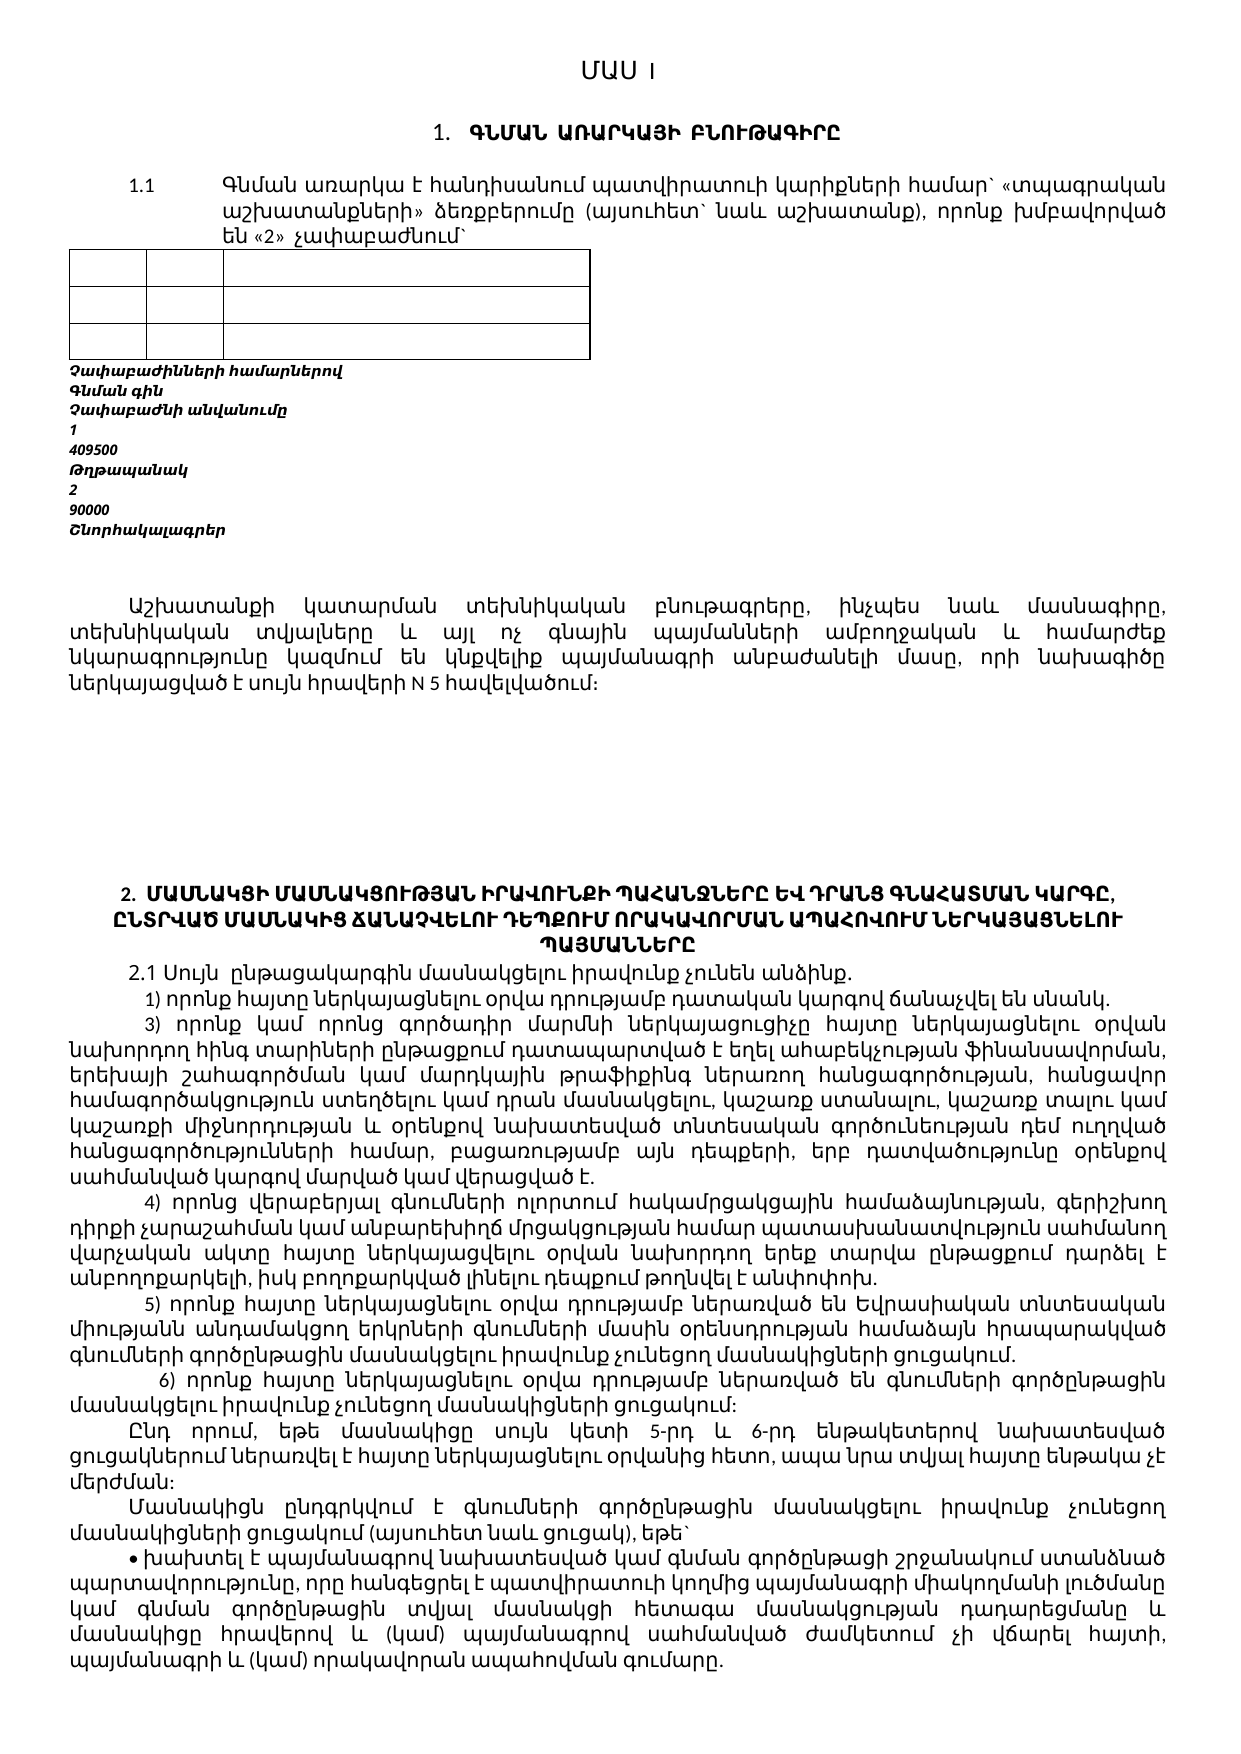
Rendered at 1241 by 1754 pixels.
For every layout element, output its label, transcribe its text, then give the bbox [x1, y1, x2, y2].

text 5) որոնք հայտը ներկայացնելու օրվա դրությամբ ներառված են Եվրասիական տնտեսական միությանն անդամակցող երկրների գնումների մասին օրենսդրության համաձայն հրապարակված գնումների գործընթացին մասնակցելու իրավունք չունեցող մասնակիցների ցուցակում. [69, 1291, 1167, 1367]
subtitle Գնման առարկա է հանդիսանում պատվիրատուի կարիքների համար` «տպագրական աշխատանքների» ձեռքբերումը (այսուհետ` նաև աշխատանք), որոնք խմբավորված են «2» չափաբաժնում` [128, 172, 1167, 249]
text 4) որոնց վերաբերյալ գնումների ոլորտում հակամրցակցային համաձայնության, գերիշխող դիրքի չարաշահման կամ անբարեխիղճ մրցակցության համար պատասխանատվություն սահմանող վարչական ակտը հայտը ներկայացվելու օրվան նախորդող երեք տարվա ընթացքում դարձել է անբողոքարկելի, իսկ բողոքարկված լինելու դեպքում թողնվել է անփոփոխ. [69, 1189, 1167, 1291]
text 2.1 Սույն ընթացակարգին մասնակցելու իրավունք չունեն անձինք. [69, 958, 1167, 986]
list ԳՆՄԱՆ ԱՌԱՐԿԱՅԻ ԲՆՈՒԹԱԳԻՐԸ [107, 117, 1167, 147]
text Ընդ որում, եթե մասնակիցը սույն կետի 5-րդ և 6-րդ ենթակետերով նախատեսված ցուցակներում ներառվել է հայտը ներկայացնելու օրվանից հետո, ապա նրա տվյալ հայտը ենթակա չէ մերժման: [69, 1418, 1167, 1494]
text 2. ՄԱՍՆԱԿՑԻ ՄԱՍՆԱԿՑՈՒԹՅԱՆ ԻՐԱՎՈՒՆՔԻ ՊԱՀԱՆՋՆԵՐԸ ԵՎ ԴՐԱՆՑ ԳՆԱՀԱՏՄԱՆ ԿԱՐԳԸ, ԸՆՏՐՎԱԾ ՄԱՍՆԱԿԻՑ ՃԱՆԱՉՎԵԼՈՒ ԴԵՊՔՈՒՄ ՈՐԱԿԱՎՈՐՄԱՆ ԱՊԱՀՈՎՈՒՄ ՆԵՐԿԱՅԱՑՆԵԼՈՒ ՊԱՅՄԱՆՆԵՐԸ [69, 881, 1167, 958]
text 1) որոնք հայտը ներկայացնելու օրվա դրությամբ դատական կարգով ճանաչվել են սնանկ. [69, 986, 1167, 1011]
text ՄԱՍ I [69, 56, 1167, 86]
text Աշխատանքի կատարման տեխնիկական բնութագրերը, ինչպես նաև մասնագիրը, տեխնիկական տվյալները և այլ ոչ գնային պայմանների ամբողջական և համարժեք նկարագրությունը կազմում են կնքվելիք պայմանագրի անբաժանելի մասը, որի նախագիծը ներկայացված է սույն հրավերի N 5 հավելվածում։ [69, 594, 1167, 695]
text 3) որոնք կամ որոնց գործադիր մարմնի ներկայացուցիչը հայտը ներկայացնելու օրվան նախորդող հինգ տարիների ընթացքում դատապարտված է եղել ահաբեկչության ֆինանսավորման, երեխայի շահագործման կամ մարդկային թրաֆիքինգ ներառող հանցագործության, հանցավոր համագործակցություն ստեղծելու կամ դրան մասնակցելու, կաշառք ստանալու, կաշառք տալու կամ կաշառքի միջնորդության և օրենքով նախատեսված տնտեսական գործունեության դեմ ուղղված հանցագործությունների համար, բացառությամբ այն դեպքերի, երբ դատվածությունը օրենքով սահմանված կարգով մարված կամ վերացված է. [69, 1011, 1167, 1189]
text • խախտել է պայմանագրով նախատեսված կամ գնման գործընթացի շրջանակում ստանձնած պարտավորությունը, որը հանգեցրել է պատվիրատուի կողմից պայմանագրի միակողմանի լուծմանը կամ գնման գործընթացին տվյալ մասնակցի հետագա մասնակցության դադարեցմանը և մասնակիցը հրավերով և (կամ) պայմանագրով սահմանված ժամկետում չի վճարել հայտի, պայմանագրի և (կամ) որակավորան ապահովման գումարը. [69, 1545, 1167, 1672]
text 6) որոնք հայտը ներկայացնելու օրվա դրությամբ ներառված են գնումների գործընթացին մասնակցելու իրավունք չունեցող մասնակիցների ցուցակում: [69, 1367, 1167, 1418]
text Մասնակիցն ընդգրկվում է գնումների գործընթացին մասնակցելու իրավունք չունեցող մասնակիցների ցուցակում (այսուհետ նաև ցուցակ), եթե` [69, 1494, 1167, 1545]
